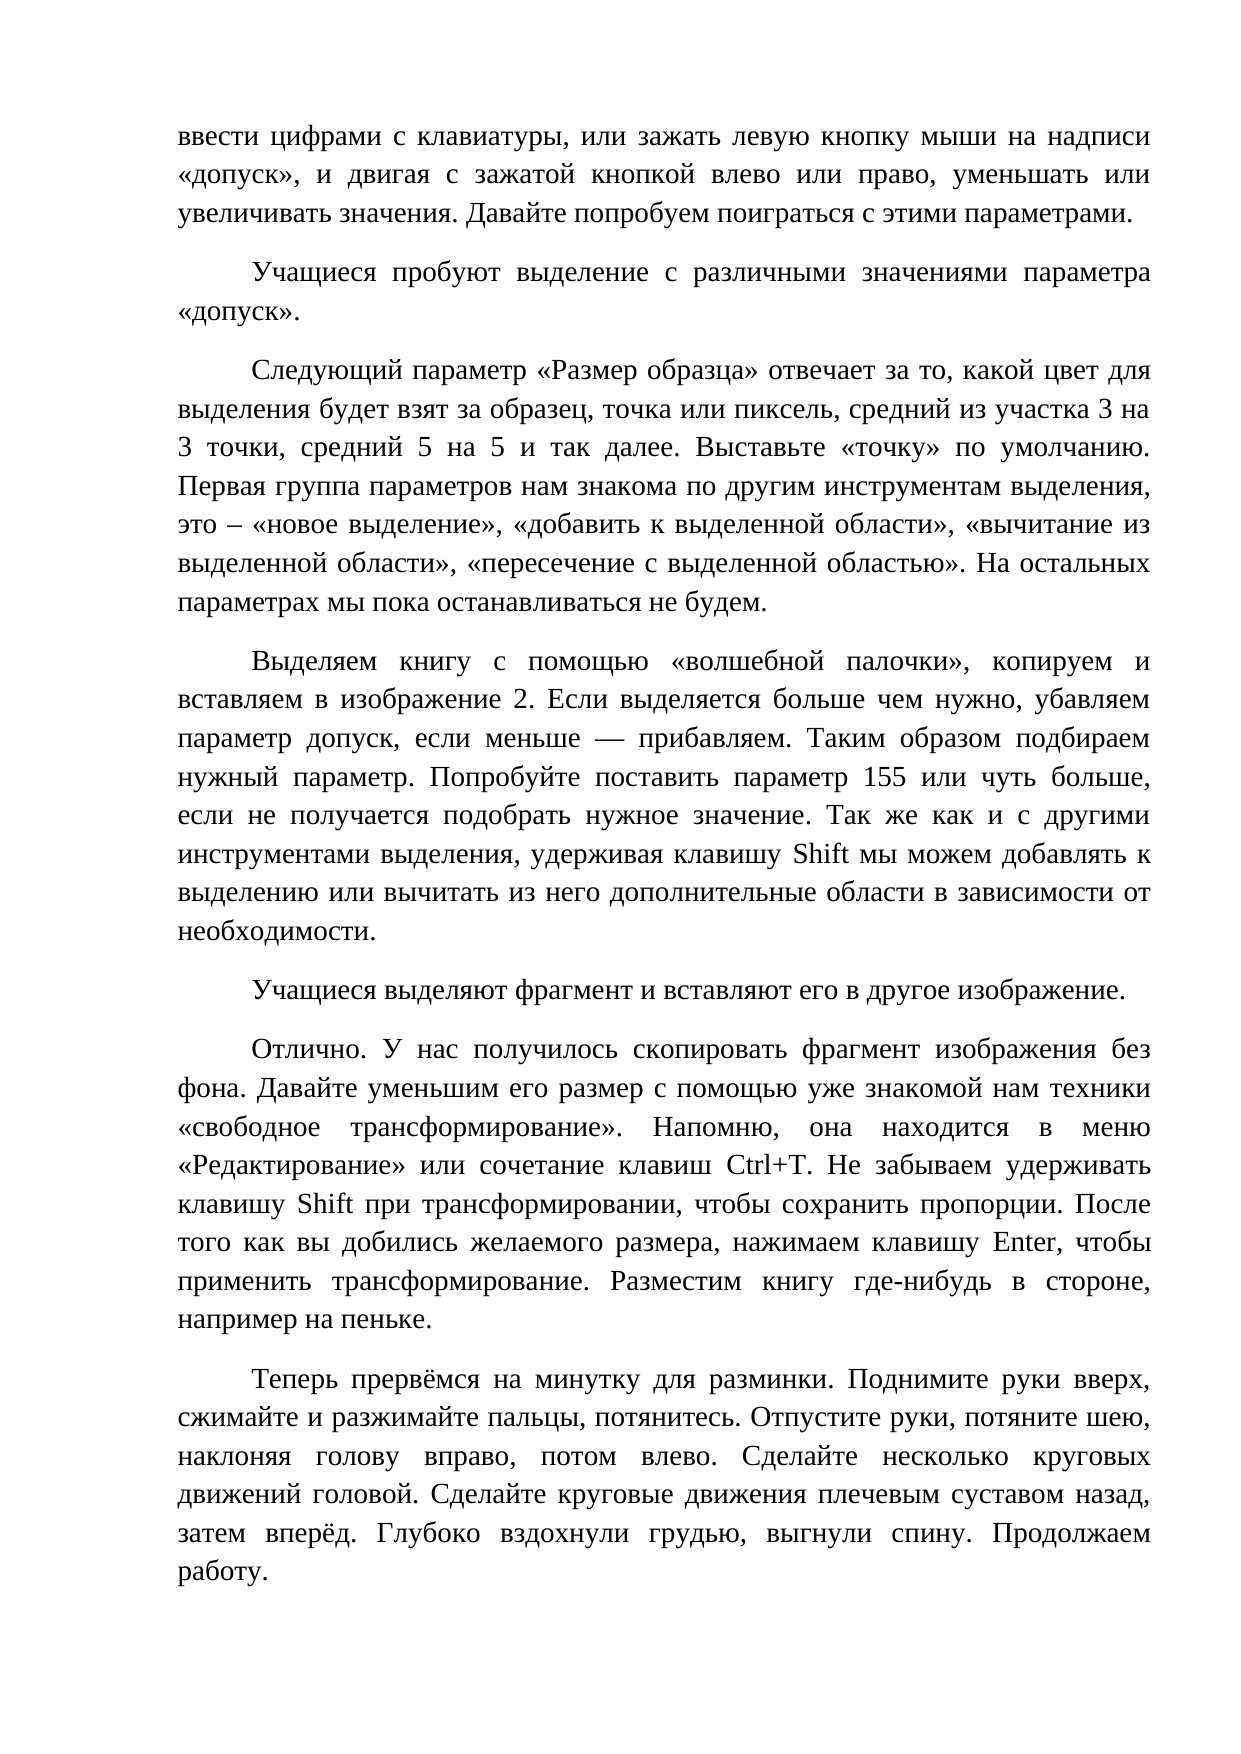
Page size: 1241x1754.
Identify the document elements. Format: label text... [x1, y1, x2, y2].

text Теперь прервёмся на минутку для разминки. Поднимите руки вверх, сжимайте и разжимайте пальцы, потянитесь. Отпустите руки, потяните шею, наклоняя голову вправо, потом влево. Сделайте несколько круговых движений головой. Сделайте круговые движения плечевым суставом назад, затем вперёд. Глубоко вздохнули грудью, выгнули спину. Продолжаем работу. [177, 1361, 1152, 1587]
text Учащиеся выделяют фрагмент и вставляют его в другое изображение. [177, 972, 1152, 1006]
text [177, 118, 1152, 229]
text Отлично. У нас получилось скопировать фрагмент изображения без фона. Давайте уменьшим его размер с помощью уже знакомой нам техники «свободное трансформирование». Напомню, она находится в меню «Редактирование» или сочетание клавиш Ctrl+T. Не забываем удерживать клавишу Shift при трансформировании, чтобы сохранить пропорции. После того как вы добились желаемого размера, нажимаем клавишу Enter, чтобы применить трансформирование. Разместим книгу где-нибудь в стороне, например на пеньке. [177, 1032, 1152, 1335]
text Учащиеся пробуют выделение с различными значениями параметра «допуск». [177, 254, 1152, 327]
text Выделяем книгу с помощью «волшебной палочки», копируем и вставляем в изображение 2. Если выделяется больше чем нужно, убавляем параметр допуск, если меньше — прибавляем. Таким образом подбираем нужный параметр. Попробуйте поставить параметр 155 или чуть больше, если не получается подобрать нужное значение. Так же как и с другими инструментами выделения, удерживая клавишу Shift мы можем добавлять к выделению или вычитать из него дополнительные области в зависимости от необходимости. [177, 643, 1152, 946]
text Следующий параметр «Размер образца» отвечает за то, какой цвет для выделения будет взят за образец, точка или пиксель, средний из участка 3 на 3 точки, средний 5 на 5 и так далее. Выставьте «точку» по умолчанию. Первая группа параметров нам знакома по другим инструментам выделения, это – «новое выделение», «добавить к выделенной области», «вычитание из выделенной области», «пересечение с выделенной областью». На остальных параметрах мы пока останавливаться не будем. [177, 352, 1152, 617]
